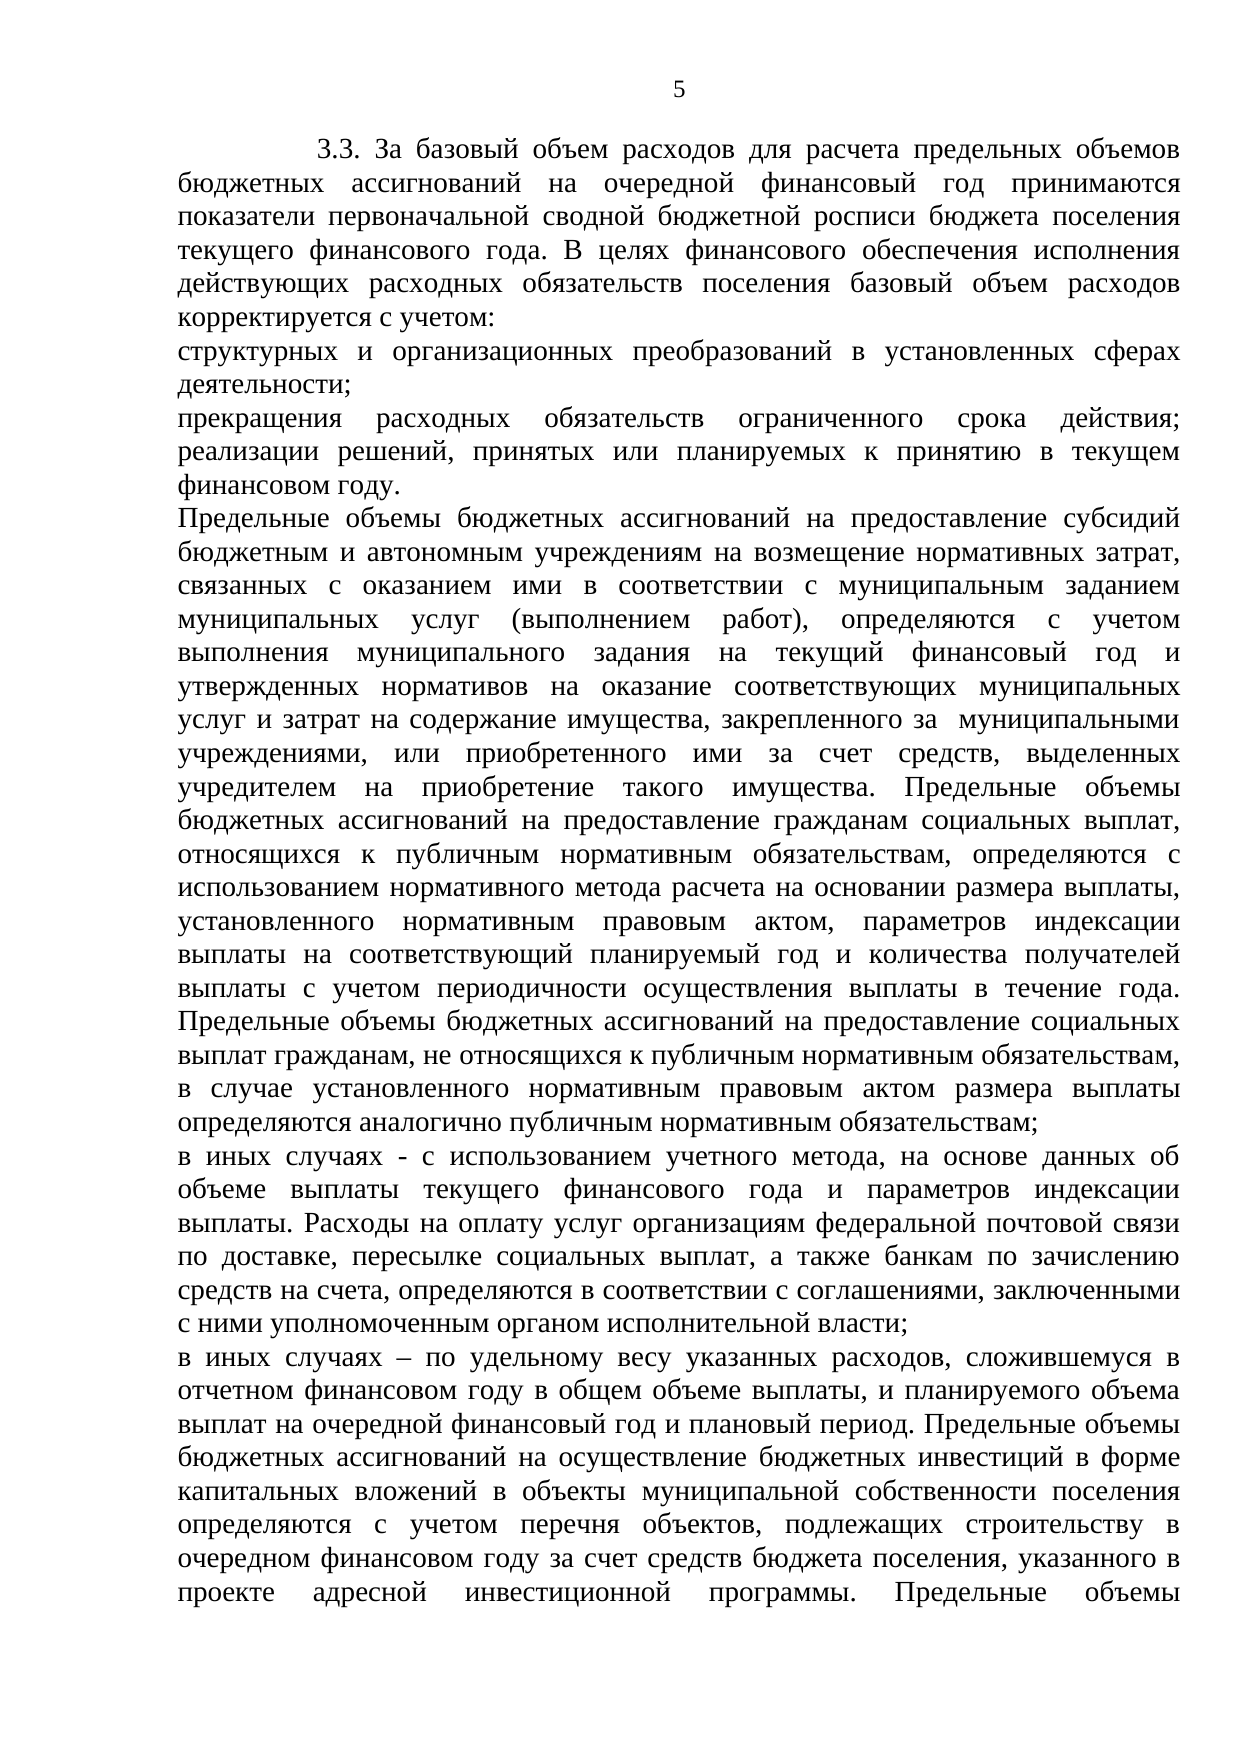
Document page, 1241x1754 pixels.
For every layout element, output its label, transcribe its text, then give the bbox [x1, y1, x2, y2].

text Предельные объемы бюджетных ассигнований на предоставление субсидий бюджетным и автономным учреждениям на возмещение нормативных затрат, связанных с оказанием ими в соответствии с муниципальным заданием муниципальных услуг (выполнением работ), определяются с учетом выполнения муниципального задания на текущий финансовый год и утвержденных нормативов на оказание соответствующих муниципальных услуг и затрат на содержание имущества, закрепленного за муниципальными учреждениями, или приобретенного ими за счет средств, выделенных учредителем на приобретение такого имущества. Предельные объемы бюджетных ассигнований на предоставление гражданам социальных выплат, относящихся к публичным нормативным обязательствам, определяются с использованием нормативного метода расчета на основании размера выплаты, установленного нормативным правовым актом, параметров индексации выплаты на соответствующий планируемый год и количества получателей выплаты с учетом периодичности осуществления выплаты в течение года. Предельные объемы бюджетных ассигнований на предоставление социальных выплат гражданам, не относящихся к публичным нормативным обязательствам, в случае установленного нормативным правовым актом размера выплаты определяются аналогично публичным нормативным обязательствам; [177, 500, 1181, 1138]
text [177, 1339, 1181, 1607]
text в иных случаях - с использованием учетного метода, на основе данных об объеме выплаты текущего финансового года и параметров индексации выплаты. Расходы на оплату услуг организациям федеральной почтовой связи по доставке, пересылке социальных выплат, а также банкам по зачислению средств на счета, определяются в соответствии с соглашениями, заключенными с ними уполномоченным органом исполнительной власти; [177, 1138, 1181, 1339]
text структурных и организационных преобразований в установленных сферах деятельности; [177, 333, 1181, 400]
text 3.3. За базовый объем расходов для расчета предельных объемов бюджетных ассигнований на очередной финансовый год принимаются показатели первоначальной сводной бюджетной росписи бюджета поселения текущего финансового года. В целях финансового обеспечения исполнения действующих расходных обязательств поселения базовый объем расходов корректируется с учетом: [177, 131, 1181, 333]
text прекращения расходных обязательств ограниченного срока действия; реализации решений, принятых или планируемых к принятию в текущем финансовом году. [177, 400, 1181, 500]
